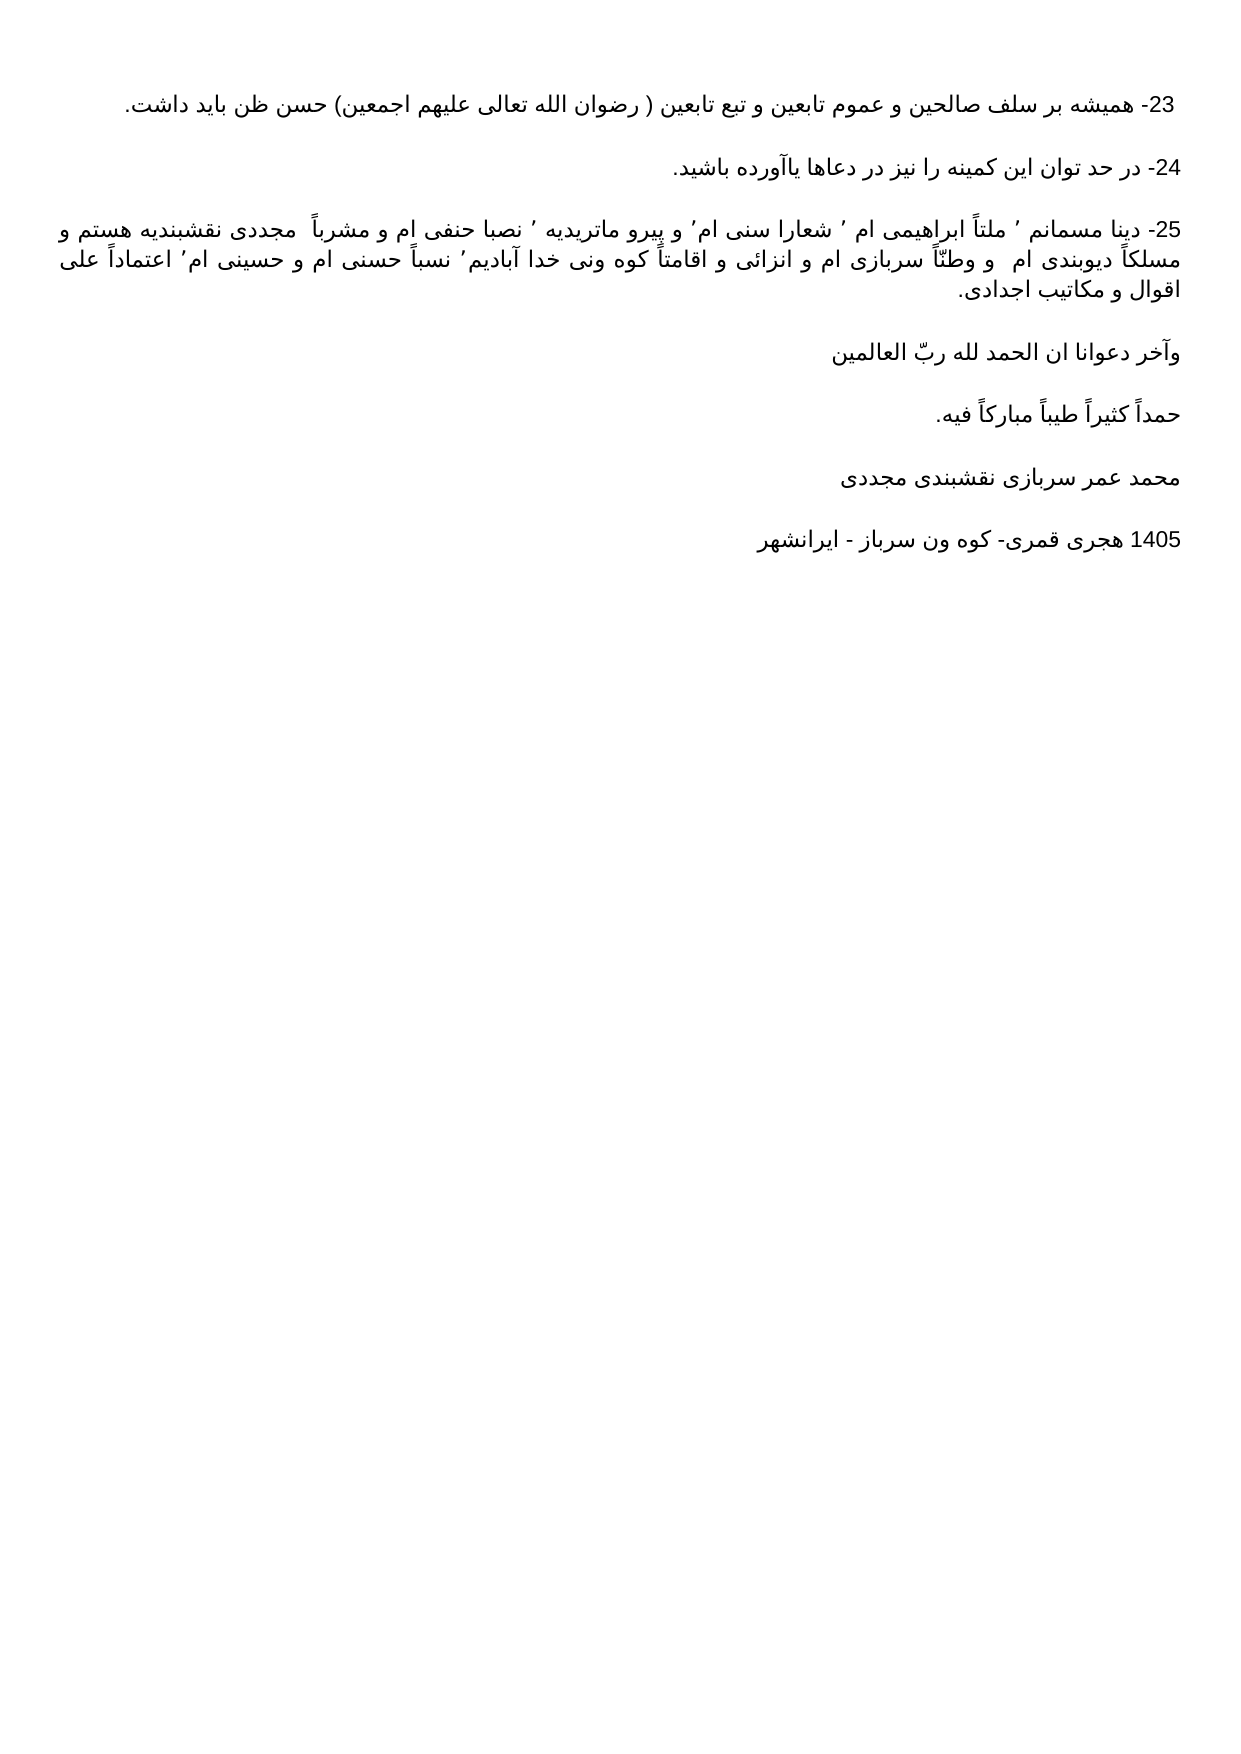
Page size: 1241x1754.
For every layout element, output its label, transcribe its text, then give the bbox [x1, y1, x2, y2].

text حمداً کثیراً طیباً مبارکاً فیه. [59, 401, 1181, 428]
text 1405 هجری قمری- کوه ون سرباز - ایرانشهر [59, 526, 1181, 552]
text 23- همیشه بر سلف صالحین و عموم تابعین و تبع تابعین ( رضوان الله تعالی علیهم اجمعین) حسن ظن باید داشت. [59, 91, 1181, 118]
text وآخر دعوانا ان الحمد لله ربّ العالمین [59, 339, 1181, 365]
text 25- دینا مسمانم ٬ ملتاً ابراهیمی ام ٬ شعارا سنی ام٬ و پیرو ماتریدیه ٬ نصبا حنفی ام و مشرباً مجددی نقشبندیه هستم و مسلکاً دیوبندی ام و وطنّاً سربازی ام و انزائی و اقامتاً کوه ونی خدا آبادیم٬ نسباً حسنی ام و حسینی ام٬ اعتماداً علی اقوال و مکاتیب اجدادی. [59, 216, 1181, 303]
text محمد عمر سربازی نقشبندی مجددی [59, 464, 1181, 490]
text 24- در حد توان این کمینه را نیز در دعاها یاآورده باشید. [59, 154, 1181, 180]
